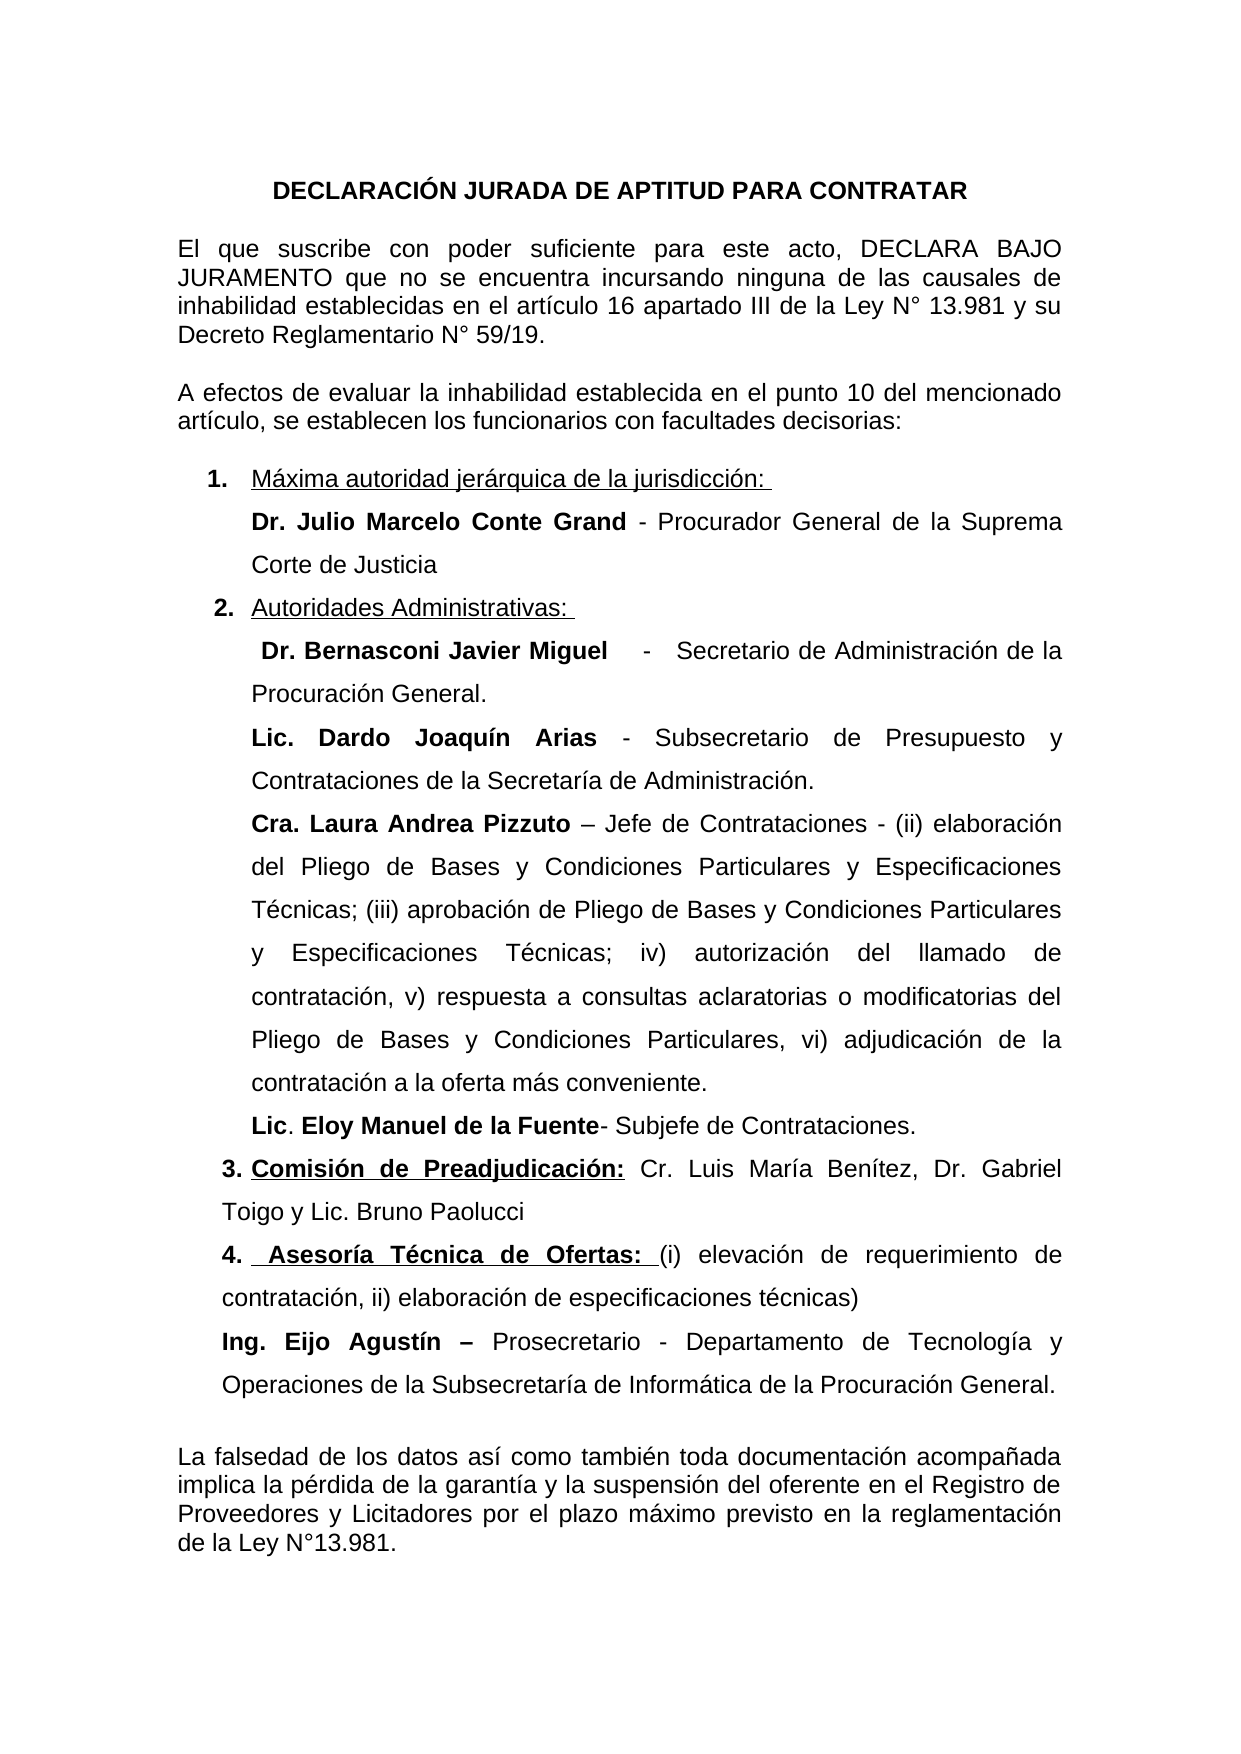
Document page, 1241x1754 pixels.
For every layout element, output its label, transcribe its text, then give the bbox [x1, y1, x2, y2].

text A efectos de evaluar la inhabilidad establecida en el punto 10 del mencionado artículo, se establecen los funcionarios con facultades decisorias: [177, 378, 1063, 435]
text Cra. Laura Andrea Pizzuto – Jefe de Contrataciones - (ii) elaboración del Pliego de Bases y Condiciones Particulares y Especificaciones Técnicas; (iii) aprobación de Pliego de Bases y Condiciones Particulares y Especificaciones Técnicas; iv) autorización del llamado de contratación, v) respuesta a consultas aclaratorias o modificatorias del Pliego de Bases y Condiciones Particulares, vi) adjudicación de la contratación a la oferta más conveniente. [251, 809, 1063, 1096]
list Máxima autoridad jerárquica de la jurisdicción: [207, 464, 1063, 493]
text Lic. Eloy Manuel de la Fuente- Subjefe de Contrataciones. [251, 1111, 1063, 1139]
text Dr. Bernasconi Javier Miguel - Secretario de Administración de la Procuración General. [177, 636, 1063, 708]
text El que suscribe con poder suficiente para este acto, DECLARA BAJO JURAMENTO que no se encuentra incursando ninguna de las causales de inhabilidad establecidas en el artículo 16 apartado III de la Ley N° 13.981 y su Decreto Reglamentario N° 59/19. [177, 234, 1063, 349]
text DECLARACIÓN JURADA DE APTITUD PARA CONTRATAR [177, 176, 1063, 205]
text Lic. Dardo Joaquín Arias - Subsecretario de Presupuesto y Contrataciones de la Secretaría de Administración. [251, 723, 1063, 794]
list Dr. Julio Marcelo Conte Grand - Procurador General de la Suprema Corte de Justicia [251, 507, 1063, 579]
list Comisión de Preadjudicación: Cr. Luis María Benítez, Dr. Gabriel Toigo y Lic. Bruno Paolucci [222, 1154, 1063, 1226]
list Asesoría Técnica de Ofertas: (i) elevación de requerimiento de contratación, ii) elaboración de especificaciones técnicas) [222, 1240, 1063, 1312]
list Autoridades Administrativas: [213, 593, 1063, 622]
list Ing. Eijo Agustín – Prosecretario - Departamento de Tecnología y Operaciones de la Subsecretaría de Informática de la Procuración General. [222, 1326, 1063, 1398]
text La falsedad de los datos así como también toda documentación acompañada implica la pérdida de la garantía y la suspensión del oferente en el Registro de Proveedores y Licitadores por el plazo máximo previsto en la reglamentación de la Ley N°13.981. [177, 1441, 1063, 1556]
